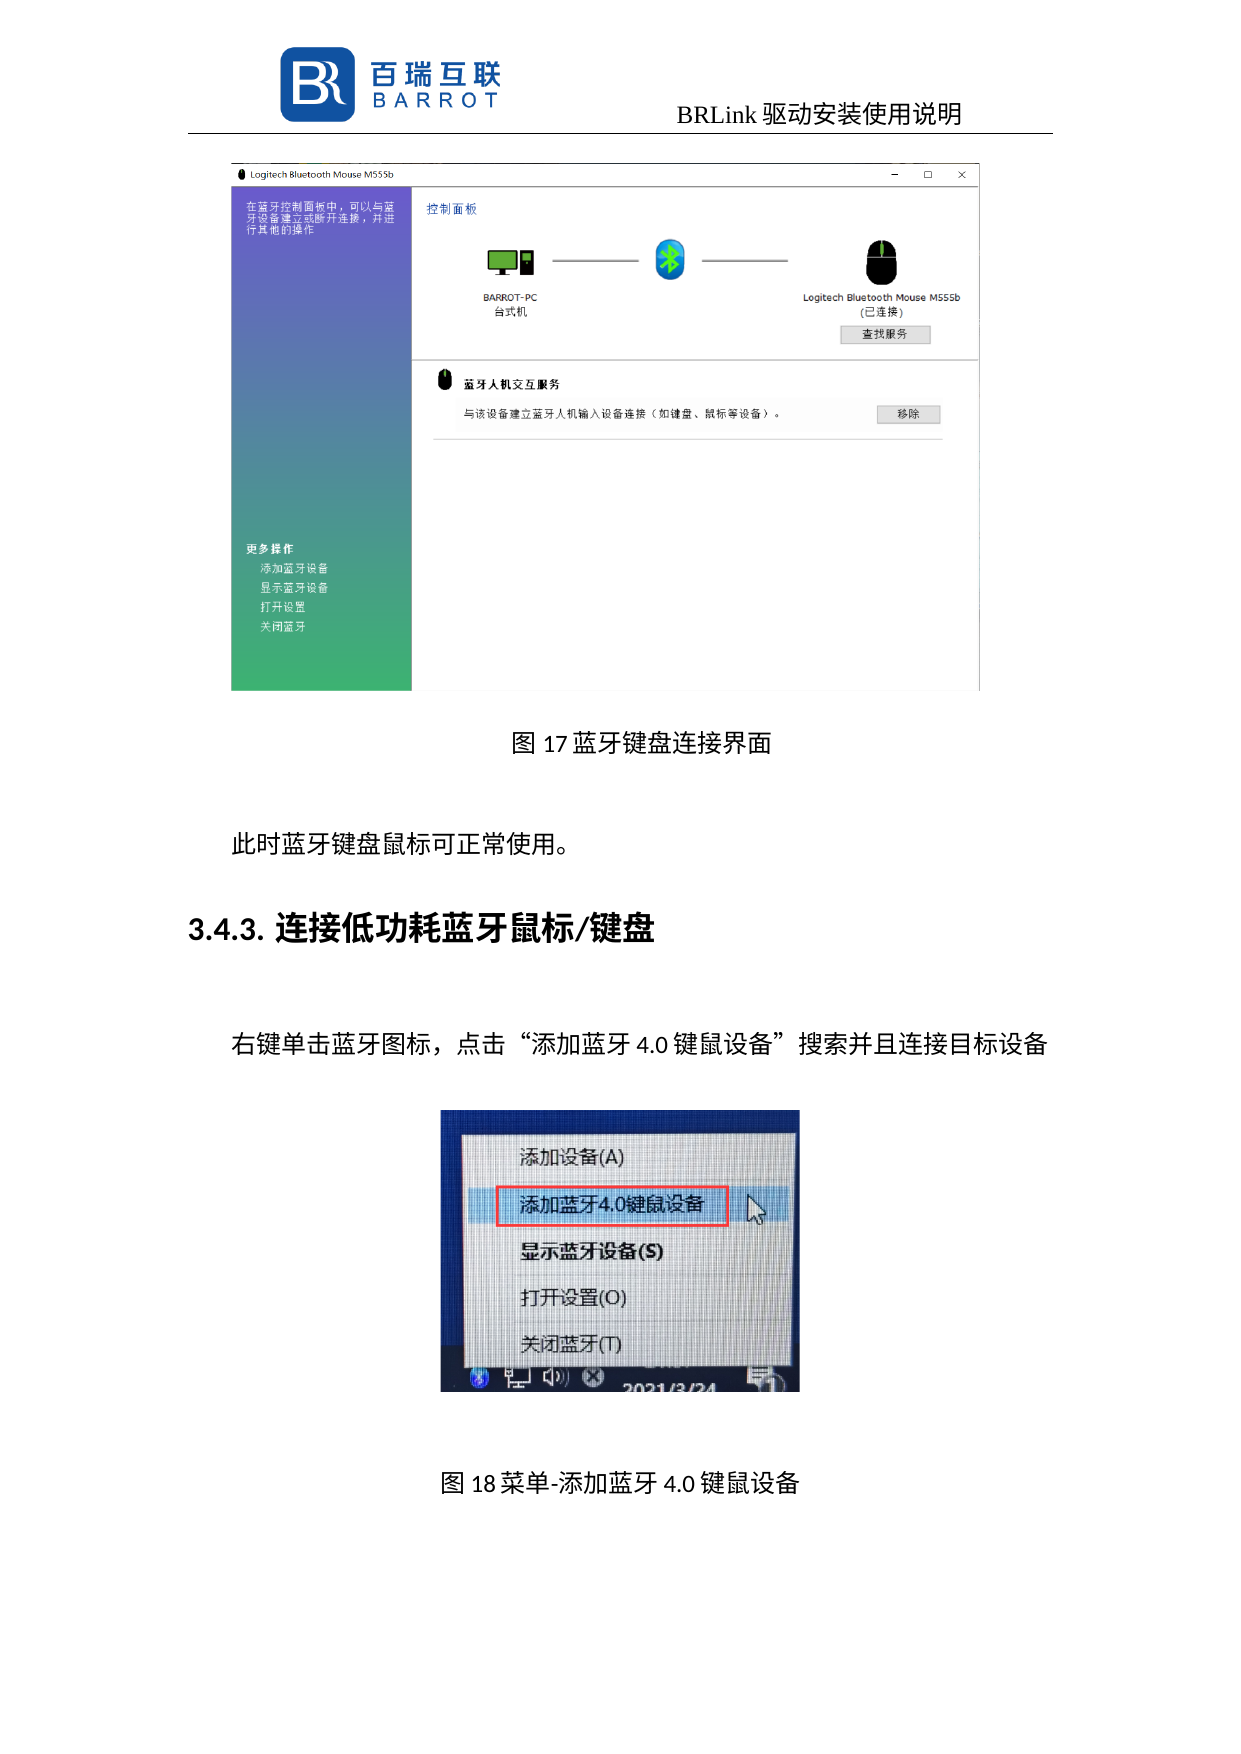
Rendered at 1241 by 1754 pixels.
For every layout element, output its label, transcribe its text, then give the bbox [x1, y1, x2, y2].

text 图18菜单-添加蓝牙4.0键鼠设备 [187, 1448, 1053, 1516]
picture [440, 1110, 800, 1392]
text 此时蓝牙键盘鼠标可正常使用。 [187, 809, 1053, 877]
text 图 17蓝牙键盘连接界面 [231, 707, 1053, 775]
picture [231, 163, 980, 691]
subtitle 连接低功耗蓝牙鼠标/键盘 [187, 892, 1053, 959]
text 右键单击蓝牙图标，点击“添加蓝牙4.0键鼠设备”搜索并且连接目标设备 [187, 1008, 1053, 1076]
picture [278, 44, 502, 124]
